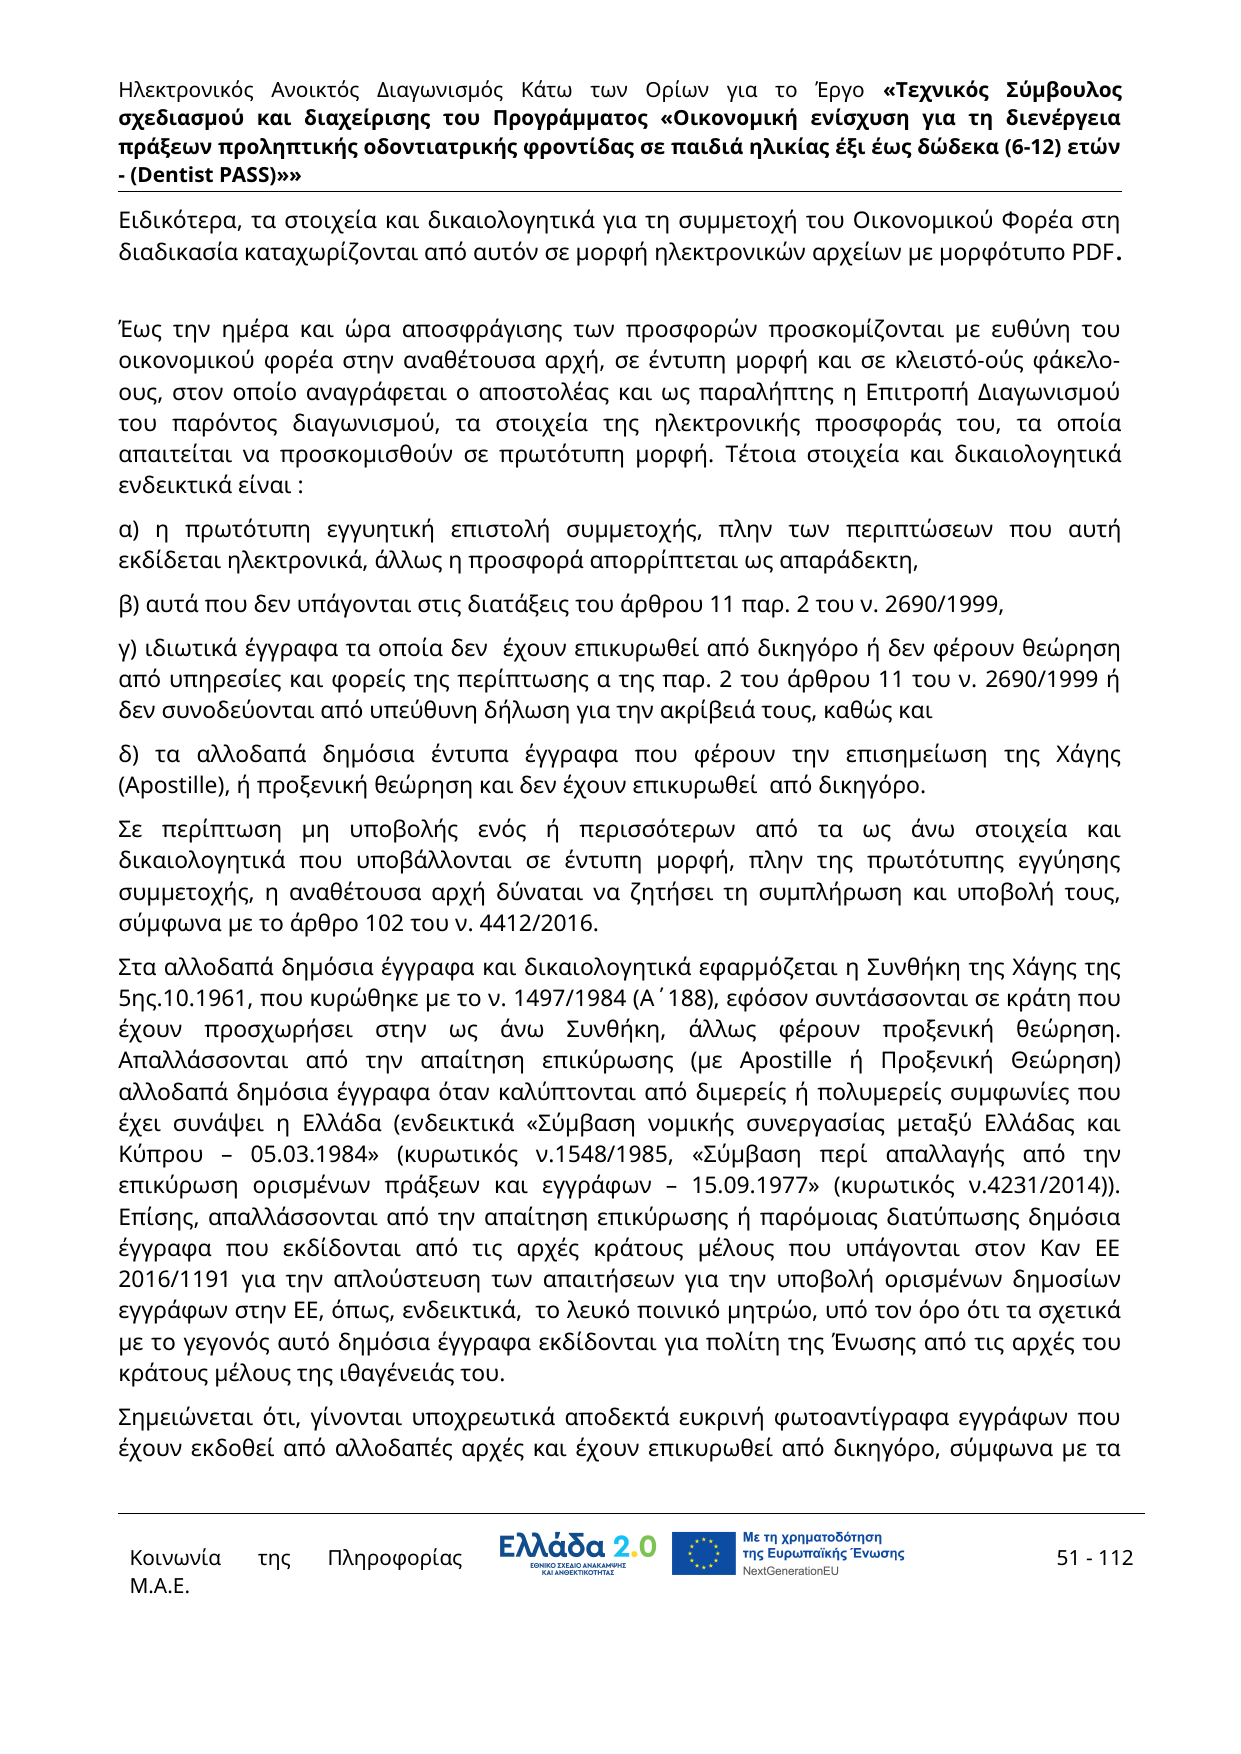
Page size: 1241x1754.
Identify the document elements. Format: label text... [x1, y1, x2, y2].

text Έως την ημέρα και ώρα αποσφράγισης των προσφορών προσκομίζονται με ευθύνη του οικονομικού φορέα στην αναθέτουσα αρχή, σε έντυπη μορφή και σε κλειστό-ούς φάκελο-ους, στον οποίο αναγράφεται ο αποστολέας και ως παραλήπτης η Επιτροπή Διαγωνισμού του παρόντος διαγωνισμού, τα στοιχεία της ηλεκτρονικής προσφοράς του, τα οποία απαιτείται να προσκομισθούν σε πρωτότυπη μορφή. Τέτοια στοιχεία και δικαιολογητικά ενδεικτικά είναι : [118, 313, 1122, 501]
text β) αυτά που δεν υπάγονται στις διατάξεις του άρθρου 11 παρ. 2 του ν. 2690/1999, [118, 588, 1122, 619]
text γ) ιδιωτικά έγγραφα τα οποία δεν έχουν επικυρωθεί από δικηγόρο ή δεν φέρουν θεώρηση από υπηρεσίες και φορείς της περίπτωσης α της παρ. 2 του άρθρου 11 του ν. 2690/1999 ή δεν συνοδεύονται από υπεύθυνη δήλωση για την ακρίβειά τους, καθώς και [118, 632, 1122, 726]
text δ) τα αλλοδαπά δημόσια έντυπα έγγραφα που φέρουν την επισημείωση της Χάγης (Apostille), ή προξενική θεώρηση και δεν έχουν επικυρωθεί από δικηγόρο. [118, 738, 1122, 801]
text Στα αλλοδαπά δημόσια έγγραφα και δικαιολογητικά εφαρμόζεται η Συνθήκη της Χάγης της 5ης.10.1961, που κυρώθηκε με το ν. 1497/1984 (Α΄188), εφόσον συντάσσονται σε κράτη που έχουν προσχωρήσει στην ως άνω Συνθήκη, άλλως φέρουν προξενική θεώρηση. Απαλλάσσονται από την απαίτηση επικύρωσης (με Apostille ή Προξενική Θεώρηση) αλλοδαπά δημόσια έγγραφα όταν καλύπτονται από διμερείς ή πολυμερείς συμφωνίες που έχει συνάψει η Ελλάδα (ενδεικτικά «Σύμβαση νομικής συνεργασίας μεταξύ Ελλάδας και Κύπρου – 05.03.1984» (κυρωτικός ν.1548/1985, «Σύμβαση περί απαλλαγής από την επικύρωση ορισμένων πράξεων και εγγράφων – 15.09.1977» (κυρωτικός ν.4231/2014)). Επίσης, απαλλάσσονται από την απαίτηση επικύρωσης ή παρόμοιας διατύπωσης δημόσια έγγραφα που εκδίδονται από τις αρχές κράτους μέλους που υπάγονται στον Καν ΕΕ 2016/1191 για την απλούστευση των απαιτήσεων για την υποβολή ορισμένων δημοσίων εγγράφων στην ΕΕ, όπως, ενδεικτικά, το λευκό ποινικό μητρώο, υπό τον όρο ότι τα σχετικά με το γεγονός αυτό δημόσια έγγραφα εκδίδονται για πολίτη της Ένωσης από τις αρχές του κράτους μέλους της ιθαγένειάς του. [118, 951, 1122, 1388]
text Ειδικότερα, τα στοιχεία και δικαιολογητικά για τη συμμετοχή του Οικονομικού Φορέα στη διαδικασία καταχωρίζονται από αυτόν σε μορφή ηλεκτρονικών αρχείων με μορφότυπο PDF. [118, 204, 1122, 298]
text α) η πρωτότυπη εγγυητική επιστολή συμμετοχής, πλην των περιπτώσεων που αυτή εκδίδεται ηλεκτρονικά, άλλως η προσφορά απορρίπτεται ως απαράδεκτη, [118, 513, 1122, 576]
picture [484, 1516, 919, 1591]
text Σε περίπτωση μη υποβολής ενός ή περισσότερων από τα ως άνω στοιχεία και δικαιολογητικά που υποβάλλονται σε έντυπη μορφή, πλην της πρωτότυπης εγγύησης συμμετοχής, η αναθέτουσα αρχή δύναται να ζητήσει τη συμπλήρωση και υποβολή τους, σύμφωνα με το άρθρο 102 του ν. 4412/2016. [118, 813, 1122, 938]
